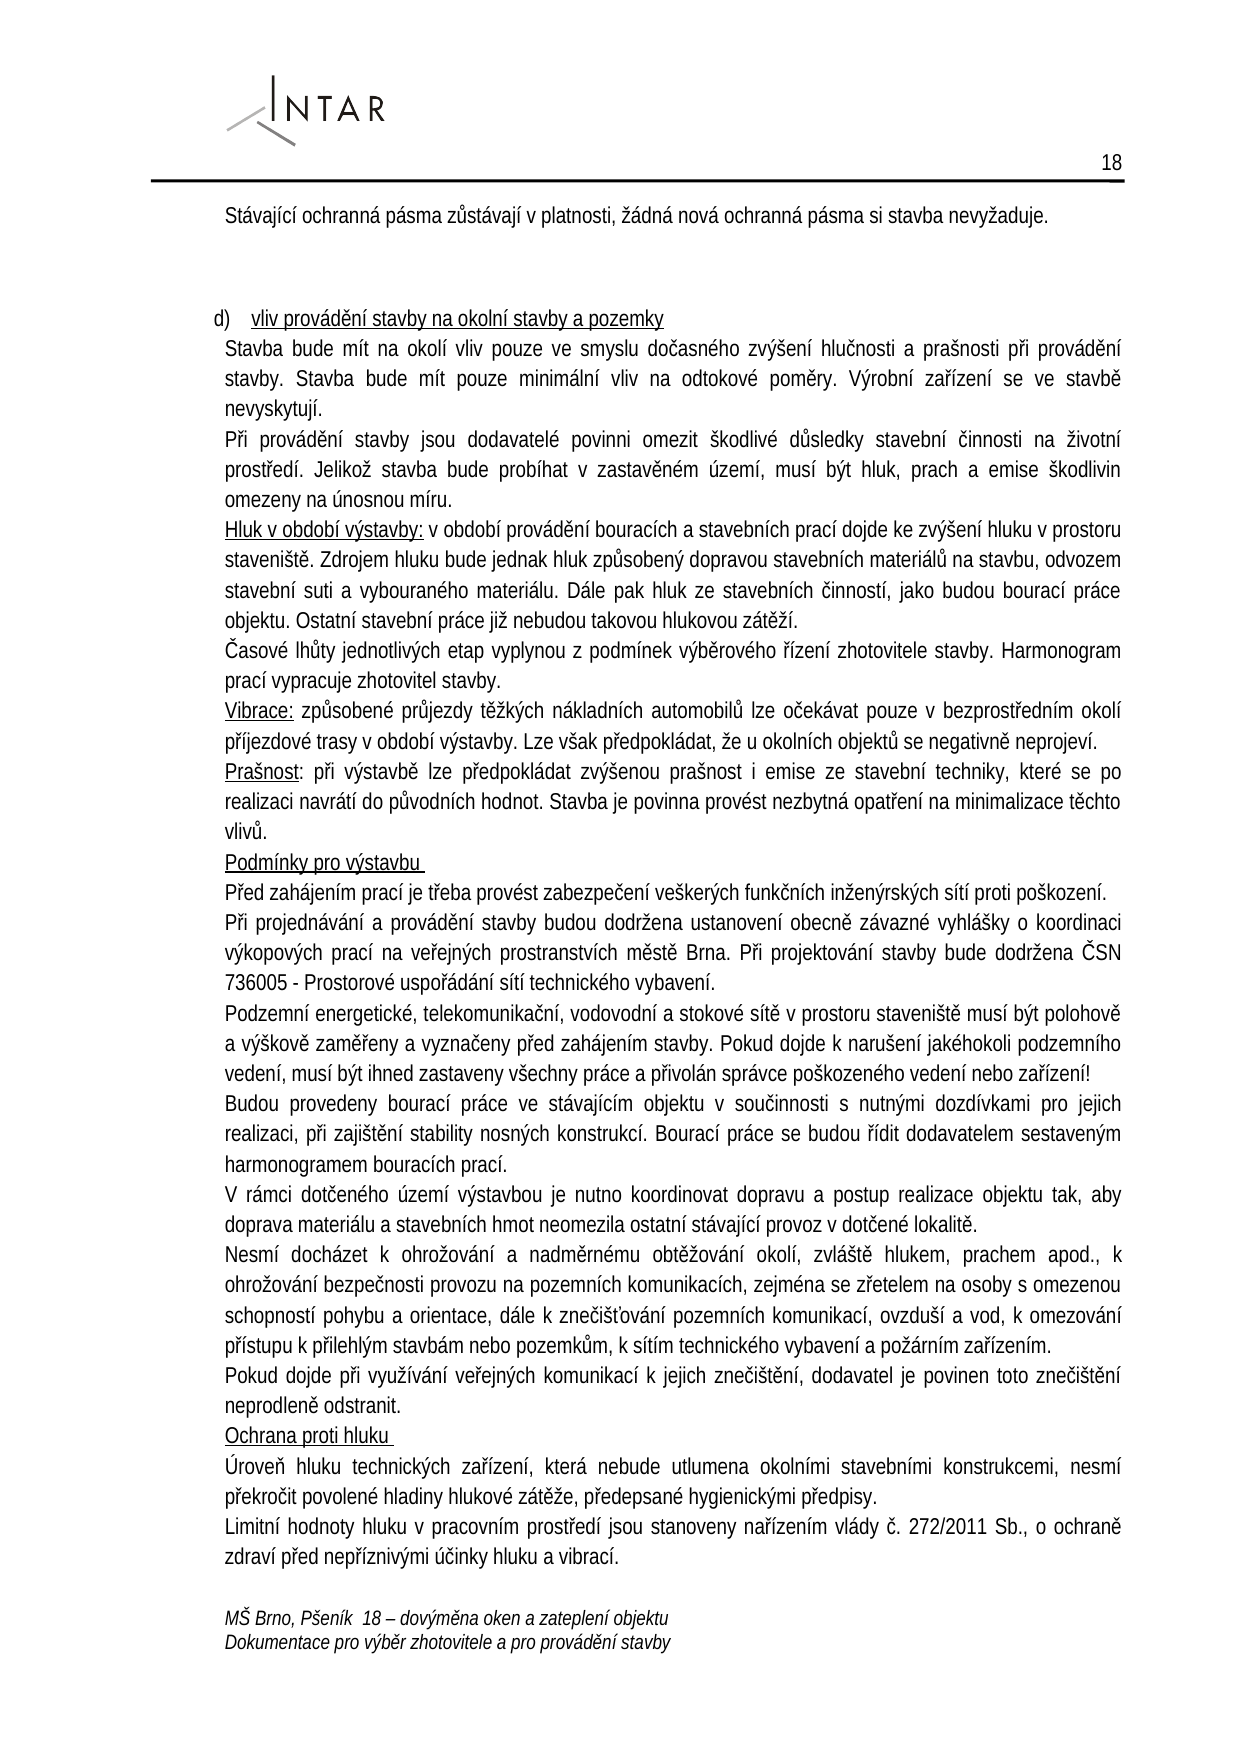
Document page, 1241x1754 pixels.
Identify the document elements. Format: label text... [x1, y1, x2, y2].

text Stavba bude mít na okolí vliv pouze ve smyslu dočasného zvýšení hlučnosti a prašnosti při provádění stavby. Stavba bude mít pouze minimální vliv na odtokové poměry. Výrobní zařízení se ve stavbě nevyskytují. [224, 335, 1122, 422]
text Pokud dojde při využívání veřejných komunikací k jejich znečištění, dodavatel je povinen toto znečištění neprodleně odstranit. [224, 1362, 1122, 1418]
text Podmínky pro výstavbu [224, 848, 1122, 875]
text Při provádění stavby jsou dodavatelé povinni omezit škodlivé důsledky stavební činnosti na životní prostředí. Jelikož stavba bude probíhat v zastavěném území, musí být hluk, prach a emise škodlivin omezeny na únosnou míru. [224, 426, 1122, 512]
text Stávající ochranná pásma zůstávají v platnosti, žádná nová ochranná pásma si stavba nevyžaduje. [224, 202, 1122, 228]
text Hluk v období výstavby: v období provádění bouracích a stavebních prací dojde ke zvýšení hluku v prostoru staveniště. Zdrojem hluku bude jednak hluk způsobený dopravou stavebních materiálů na stavbu, odvozem stavební suti a vybouraného materiálu. Dále pak hluk ze stavebních činností, jako budou bourací práce objektu. Ostatní stavební práce již nebudou takovou hlukovou zátěží. [224, 516, 1122, 633]
text Vibrace: způsobené průjezdy těžkých nákladních automobilů lze očekávat pouze v bezprostředním okolí příjezdové trasy v období výstavby. Lze však předpokládat, že u okolních objektů se negativně neprojeví. [224, 697, 1122, 754]
text Úroveň hluku technických zařízení, která nebude utlumena okolními stavebními konstrukcemi, nesmí překročit povolené hladiny hlukové zátěže, předepsané hygienickými předpisy. [224, 1453, 1122, 1509]
text Před zahájením prací je třeba provést zabezpečení veškerých funkčních inženýrských sítí proti poškození. [224, 879, 1122, 905]
text Podzemní energetické, telekomunikační, vodovodní a stokové sítě v prostoru staveniště musí být polohově a výškově zaměřeny a vyznačeny před zahájením stavby. Pokud dojde k narušení jakéhokoli podzemního vedení, musí být ihned zastaveny všechny práce a přivolán správce poškozeného vedení nebo zařízení! [224, 999, 1122, 1086]
text Ochrana proti hluku [224, 1422, 1122, 1449]
text Nesmí docházet k ohrožování a nadměrnému obtěžování okolí, zvláště hlukem, prachem apod., k ohrožování bezpečnosti provozu na pozemních komunikacích, zejména se zřetelem na osoby s omezenou schopností pohybu a orientace, dále k znečišťování pozemních komunikací, ovzduší a vod, k omezování přístupu k přilehlým stavbám nebo pozemkům, k sítím technického vybavení a požárním zařízením. [224, 1241, 1122, 1358]
list vliv provádění stavby na okolní stavby a pozemky [213, 305, 1122, 331]
text Při projednávání a provádění stavby budou dodržena ustanovení obecně závazné vyhlášky o koordinaci výkopových prací na veřejných prostranstvích městě Brna. Při projektování stavby bude dodržena ČSN 736005 - Prostorové uspořádání sítí technického vybavení. [224, 909, 1122, 996]
text Časové lhůty jednotlivých etap vyplynou z podmínek výběrového řízení zhotovitele stavby. Harmonogram prací vypracuje zhotovitel stavby. [224, 637, 1122, 693]
text V rámci dotčeného území výstavbou je nutno koordinovat dopravu a postup realizace objektu tak, aby doprava materiálu a stavebních hmot neomezila ostatní stávající provoz v dotčené lokalitě. [224, 1181, 1122, 1237]
text Budou provedeny bourací práce ve stávajícím objektu v součinnosti s nutnými dozdívkami pro jejich realizaci, při zajištění stability nosných konstrukcí. Bourací práce se budou řídit dodavatelem sestaveným harmonogramem bouracích prací. [224, 1090, 1122, 1177]
text Prašnost: při výstavbě lze předpokládat zvýšenou prašnost i emise ze stavební techniky, které se po realizaci navrátí do původních hodnot. Stavba je povinna provést nezbytná opatření na minimalizace těchto vlivů. [224, 758, 1122, 844]
text Limitní hodnoty hluku v pracovním prostředí jsou stanoveny nařízením vlády č. 272/2011 Sb., o ochraně zdraví před nepříznivými účinky hluku a vibrací. [224, 1513, 1122, 1569]
